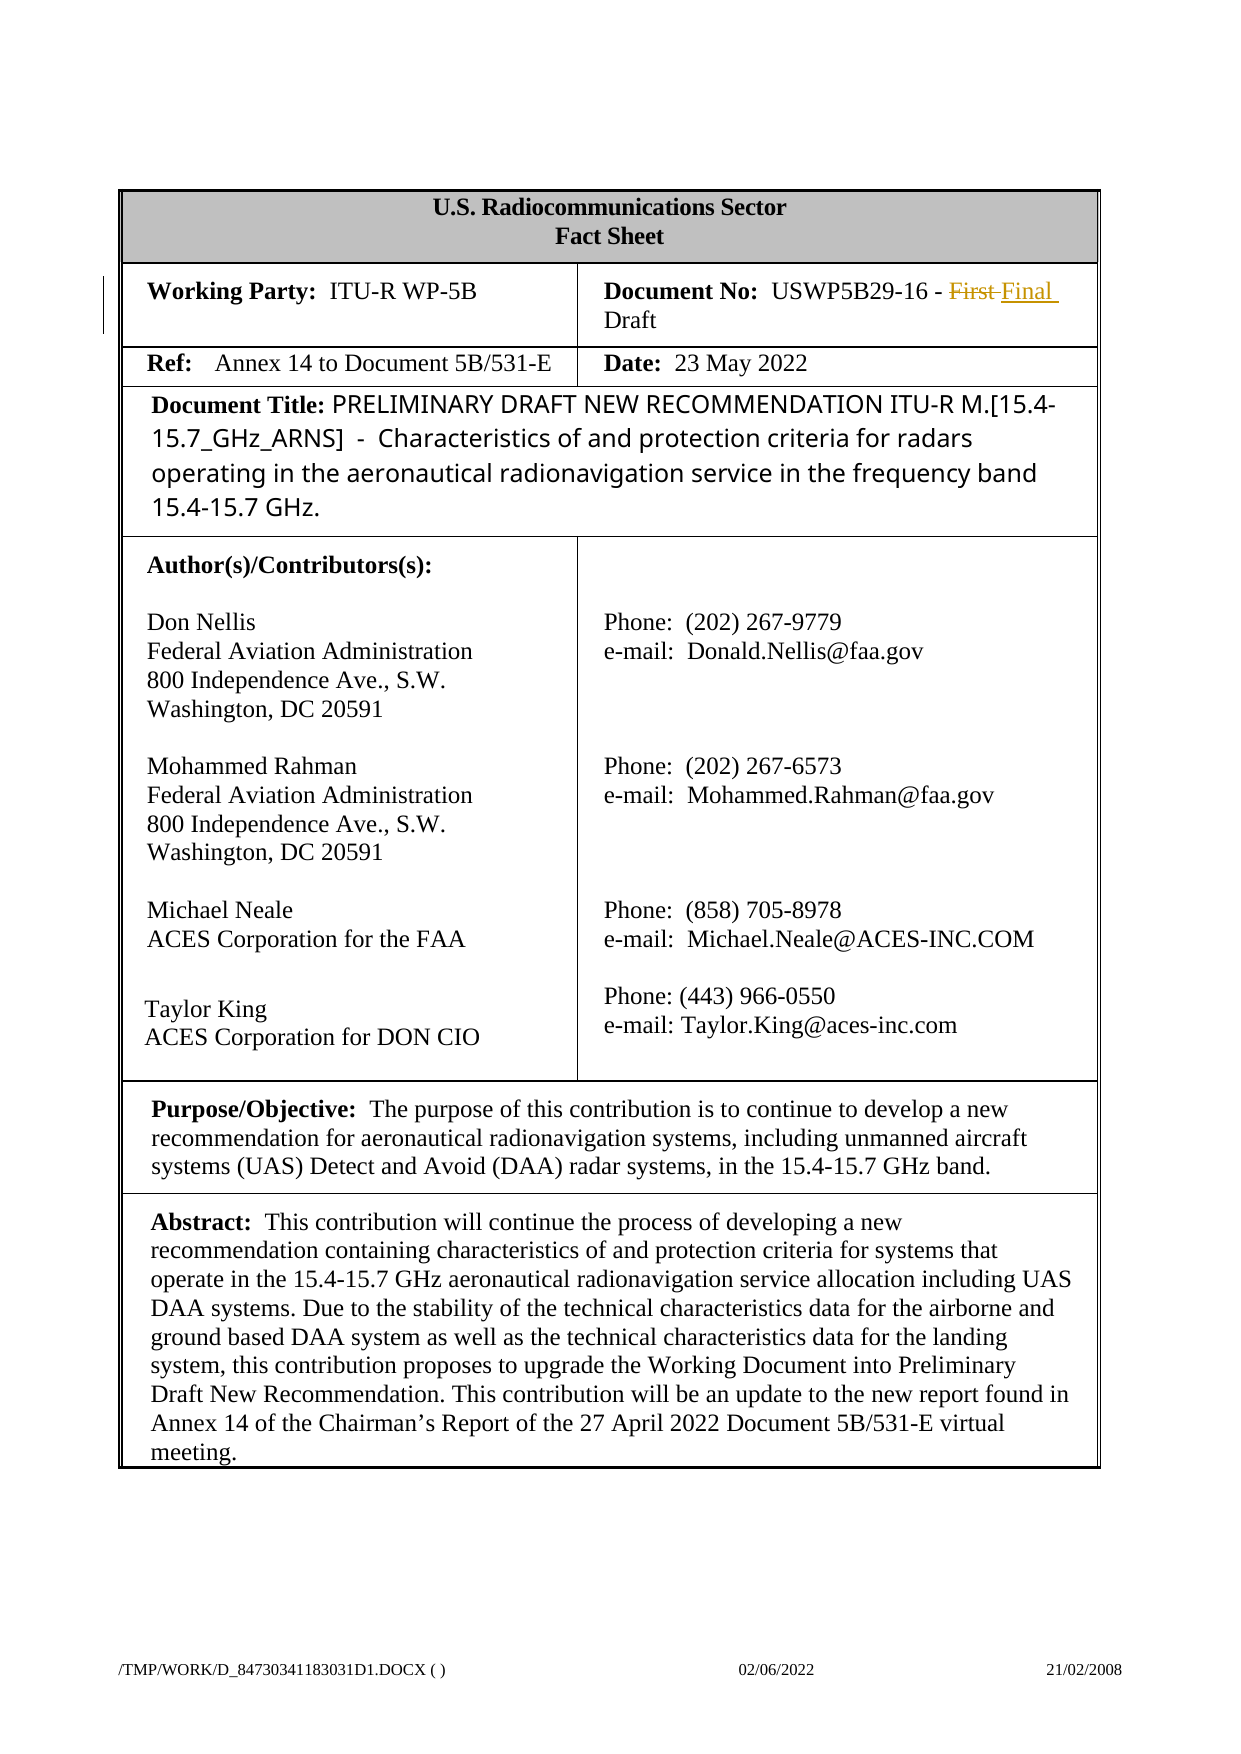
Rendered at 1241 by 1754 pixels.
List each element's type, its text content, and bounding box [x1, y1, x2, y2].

table_cell Abstract: This contribution will continue the process of developing a new recommendation containing characteristics of and protection criteria for systems that operate in the 15.4-15.7 GHz aeronautical radionavigation service allocation including UAS DAA systems. Due to the stability of the technical characteristics data for the airborne and ground based DAA system as well as the technical characteristics data for the landing system, this contribution proposes to upgrade the Working Document into Preliminary Draft New Recommendation. This contribution will be an update to the new report found in Annex 14 of the Chairman’s Report of the 27 April 2022 Document 5B/531-E virtual meeting. [123, 1194, 1097, 1466]
table_cell Author(s)/Contributors(s): Don Nellis Federal Aviation Administration 800 Independence Ave., S.W. Washington, DC 20591 Mohammed Rahman Federal Aviation Administration 800 Independence Ave., S.W. Washington, DC 20591 Michael Neale ACES Corporation for the FAA Taylor King ACES Corporation for DON CIO [123, 537, 577, 1080]
table_cell Working Party: ITU-R WP-5B [123, 264, 577, 346]
table_cell Purpose/Objective: The purpose of this contribution is to continue to develop a new recommendation for aeronautical radionavigation systems, including unmanned aircraft systems (UAS) Detect and Avoid (DAA) radar systems, in the 15.4-15.7 GHz band. [123, 1082, 1097, 1193]
table_cell Ref: Annex 14 to Document 5B/531-E [123, 348, 577, 386]
table_cell Document No: USWP5B29-16 - Draft [578, 264, 1097, 346]
table_header U.S. Radiocommunications Sector Fact Sheet [123, 192, 1097, 262]
table_cell Date: 23 May 2022 [578, 348, 1097, 386]
table_cell Phone: (202) 267-9779 e-mail: Donald.Nellis@faa.gov Phone: (202) 267-6573 e-mail: Mohammed.Rahman@faa.gov Phone: (858) 705-8978 e-mail: Michael.Neale@ACES-INC.COM Phone: (443) 966-0550 e-mail: Taylor.King@aces-inc.com [578, 537, 1097, 1080]
table_cell Document Title: PRELIMINARY DRAFT NEW RECOMMENDATION ITU-R M.[15.4-15.7_GHz_ARNS] - Characteristics of and protection criteria for radars operating in the aeronautical radionavigation service in the frequency band 15.4-15.7 GHz. [123, 387, 1097, 536]
